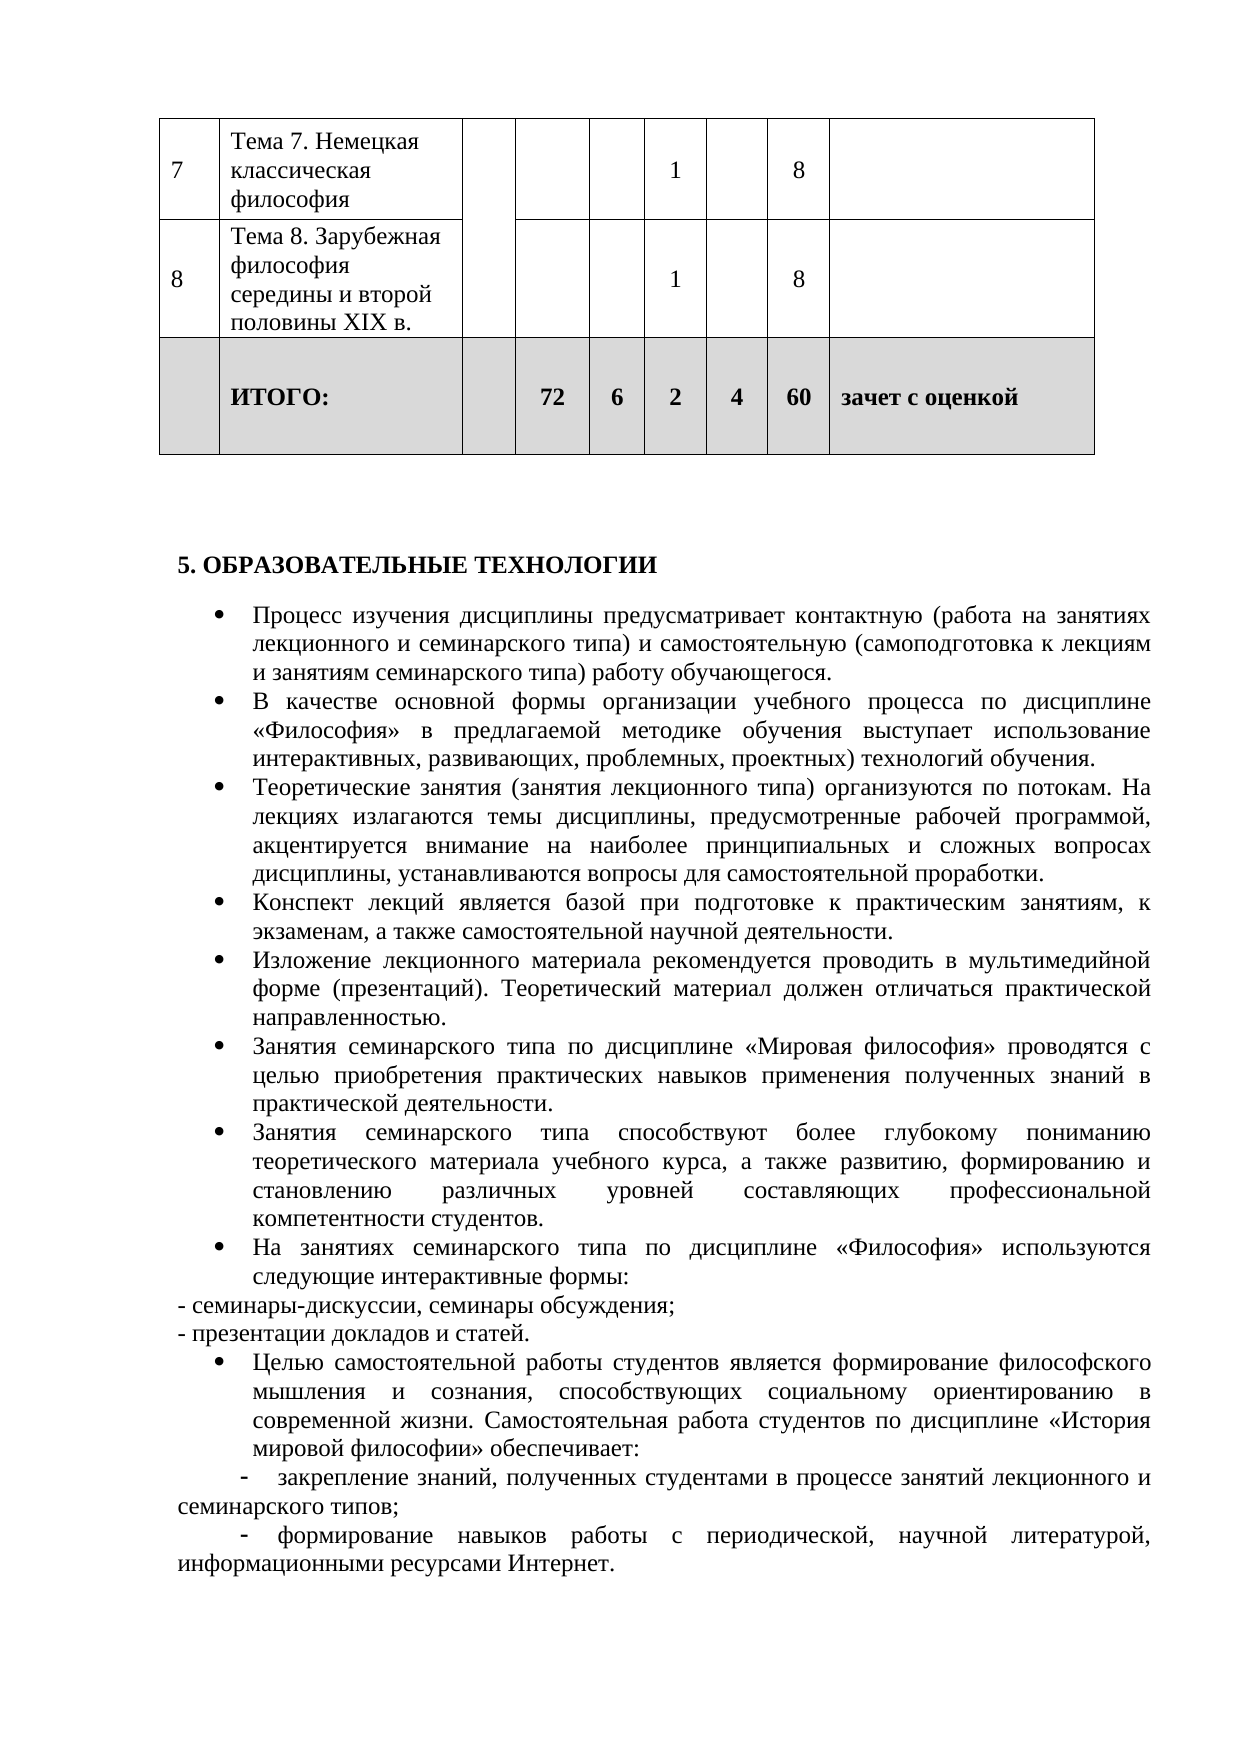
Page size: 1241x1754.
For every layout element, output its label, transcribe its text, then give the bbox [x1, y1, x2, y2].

list формирование навыков работы с периодической, научной литературой, информационными ресурсами Интернет. [177, 1520, 1152, 1577]
table_cell 4 [707, 338, 767, 454]
list В качестве основной формы организации учебного процесса по дисциплине «Философия» в предлагаемой методике обучения выступает использование интерактивных, развивающих, проблемных, проектных) технологий обучения. [215, 686, 1152, 772]
table_cell 2 [645, 338, 706, 454]
list На занятиях семинарского типа по дисциплине «Философия» используются следующие интерактивные формы: [215, 1232, 1152, 1290]
table_cell 60 [768, 338, 829, 454]
table_cell 8 [768, 119, 829, 219]
table_cell [590, 119, 644, 219]
table_cell ИТОГО: [220, 338, 462, 454]
table_cell зачет с оценкой [830, 338, 1094, 454]
list Конспект лекций является базой при подготовке к практическим занятиям, к экзаменам, а также самостоятельной научной деятельности. [215, 887, 1152, 945]
table_cell [830, 220, 1094, 337]
list Занятия семинарского типа способствуют более глубокому пониманию теоретического материала учебного курса, а также развитию, формированию и становлению различных уровней составляющих профессиональной компетентности студентов. [215, 1117, 1152, 1232]
table_cell [516, 220, 589, 337]
list закрепление знаний, полученных студентами в процессе занятий лекционного и семинарского типов; [177, 1462, 1152, 1520]
list Занятия семинарского типа по дисциплине «Мировая философия» проводятся с целью приобретения практических навыков применения полученных знаний в практической деятельности. [215, 1031, 1152, 1117]
text 5. ОБРАЗОВАТЕЛЬНЫЕ ТЕХНОЛОГИИ [177, 550, 1152, 579]
text - презентации докладов и статей. [177, 1318, 1152, 1347]
list Изложение лекционного материала рекомендуется проводить в мультимедийной форме (презентаций). Теоретический материал должен отличаться практической направленностью. [215, 945, 1152, 1031]
table_cell [463, 338, 515, 454]
table_cell [590, 220, 644, 337]
table_cell Тема 8. Зарубежная философия середины и второй половины XIX в. [220, 220, 462, 337]
table_cell Тема 7. Немецкая классическая философия [220, 119, 462, 219]
table_cell 72 [516, 338, 589, 454]
table_cell 1 [645, 119, 706, 219]
table_cell [830, 119, 1094, 219]
table_cell 8 [768, 220, 829, 337]
list Целью самостоятельной работы студентов является формирование философского мышления и сознания, способствующих социальному ориентированию в современной жизни. Самостоятельная работа студентов по дисциплине «История мировой философии» обеспечивает: [215, 1347, 1152, 1462]
table_cell [160, 338, 219, 454]
table_cell 1 [645, 220, 706, 337]
list Процесс изучения дисциплины предусматривает контактную (работа на занятиях лекционного и семинарского типа) и самостоятельную (самоподготовка к лекциям и занятиям семинарского типа) работу обучающегося. [215, 600, 1152, 686]
table_cell [707, 220, 767, 337]
table_cell 6 [590, 338, 644, 454]
table_cell [707, 119, 767, 219]
list Теоретические занятия (занятия лекционного типа) организуются по потокам. На лекциях излагаются темы дисциплины, предусмотренные рабочей программой, акцентируется внимание на наиболее принципиальных и сложных вопросах дисциплины, устанавливаются вопросы для самостоятельной проработки. [215, 772, 1152, 887]
table_cell 7 [160, 119, 219, 219]
table_cell 8 [160, 220, 219, 337]
text - семинары-дискуссии, семинары обсуждения; [177, 1290, 1152, 1318]
table_cell [516, 119, 589, 219]
